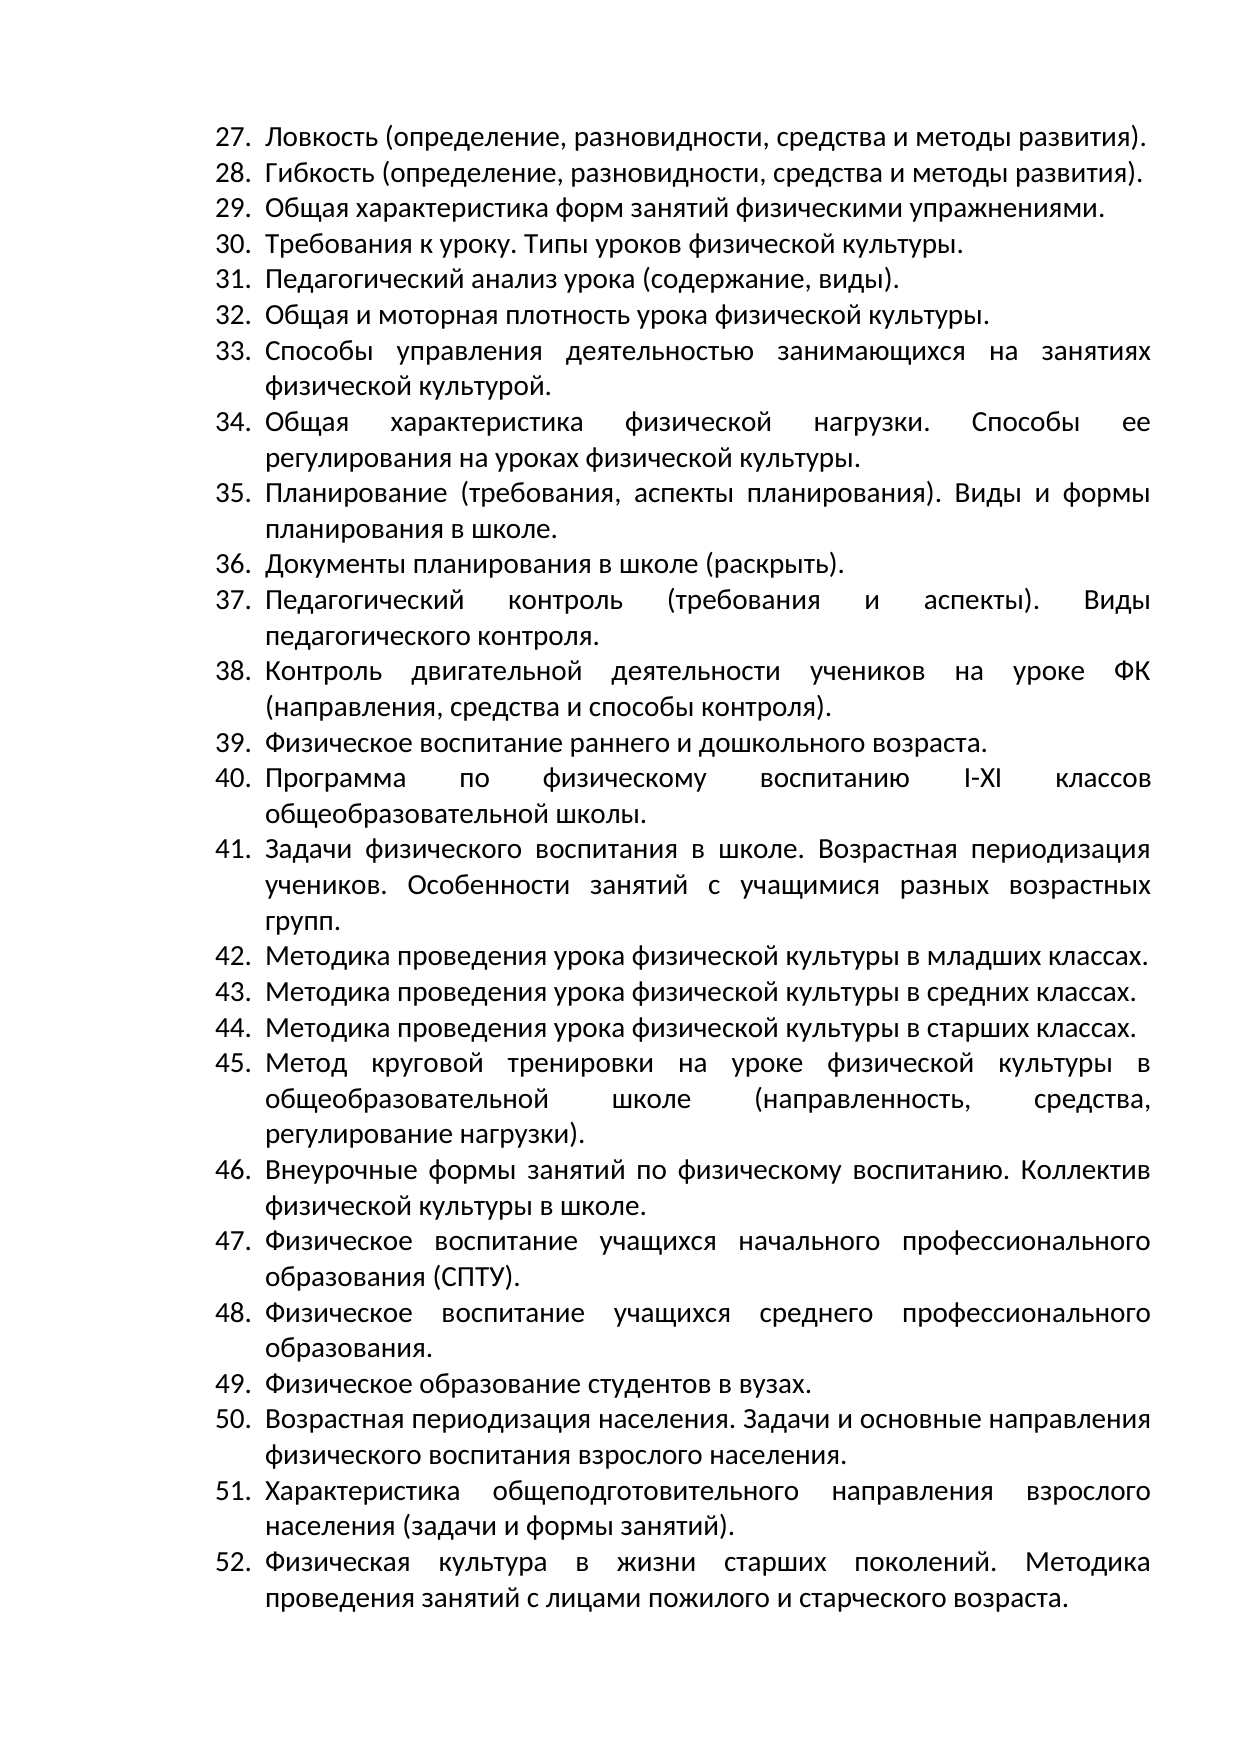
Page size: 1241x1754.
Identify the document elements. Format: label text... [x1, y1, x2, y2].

list Методика проведения урока физической культуры в средних классах. [215, 973, 1152, 1009]
list Физическое образование студентов в вузах. [215, 1365, 1152, 1401]
list Задачи физического воспитания в школе. Возрастная периодизация учеников. Особенности занятий с учащимися разных возрастных групп. [215, 831, 1152, 937]
list Педагогический анализ урока (содержание, виды). [215, 261, 1152, 296]
list Внеурочные формы занятий по физическому воспитанию. Коллектив физической культуры в школе. [215, 1151, 1152, 1222]
list Педагогический контроль (требования и аспекты). Виды педагогического контроля. [215, 581, 1152, 652]
list Способы управления деятельностью занимающихся на занятиях физической культурой. [215, 332, 1152, 403]
list Физическое воспитание учащихся среднего профессионального образования. [215, 1294, 1152, 1365]
list Физическое воспитание учащихся начального профессионального образования (СПТУ). [215, 1222, 1152, 1294]
list Контроль двигательной деятельности учеников на уроке ФК (направления, средства и способы контроля). [215, 652, 1152, 724]
list Ловкость (определение, разновидности, средства и методы развития). [215, 118, 1152, 154]
list Возрастная периодизация населения. Задачи и основные направления физического воспитания взрослого населения. [215, 1401, 1152, 1472]
list Общая характеристика форм занятий физическими упражнениями. [215, 189, 1152, 225]
list Метод круговой тренировки на уроке физической культуры в общеобразовательной школе (направленность, средства, регулирование нагрузки). [215, 1044, 1152, 1151]
list Характеристика общеподготовительного направления взрослого населения (задачи и формы занятий). [215, 1472, 1152, 1543]
list Общая характеристика физической нагрузки. Способы ее регулирования на уроках физической культуры. [215, 403, 1152, 474]
list Методика проведения урока физической культуры в младших классах. [215, 937, 1152, 973]
list Требования к уроку. Типы уроков физической культуры. [215, 225, 1152, 261]
list Методика проведения урока физической культуры в старших классах. [215, 1009, 1152, 1044]
list Гибкость (определение, разновидности, средства и методы развития). [215, 154, 1152, 189]
list Документы планирования в школе (раскрыть). [215, 546, 1152, 581]
list Программа по физическому воспитанию I-XI классов общеобразовательной школы. [215, 759, 1152, 831]
list Общая и моторная плотность урока физической культуры. [215, 296, 1152, 332]
list Физическая культура в жизни старших поколений. Методика проведения занятий с лицами пожилого и старческого возраста. [215, 1543, 1152, 1614]
list Планирование (требования, аспекты планирования). Виды и формы планирования в школе. [215, 474, 1152, 546]
list Физическое воспитание раннего и дошкольного возраста. [215, 724, 1152, 759]
